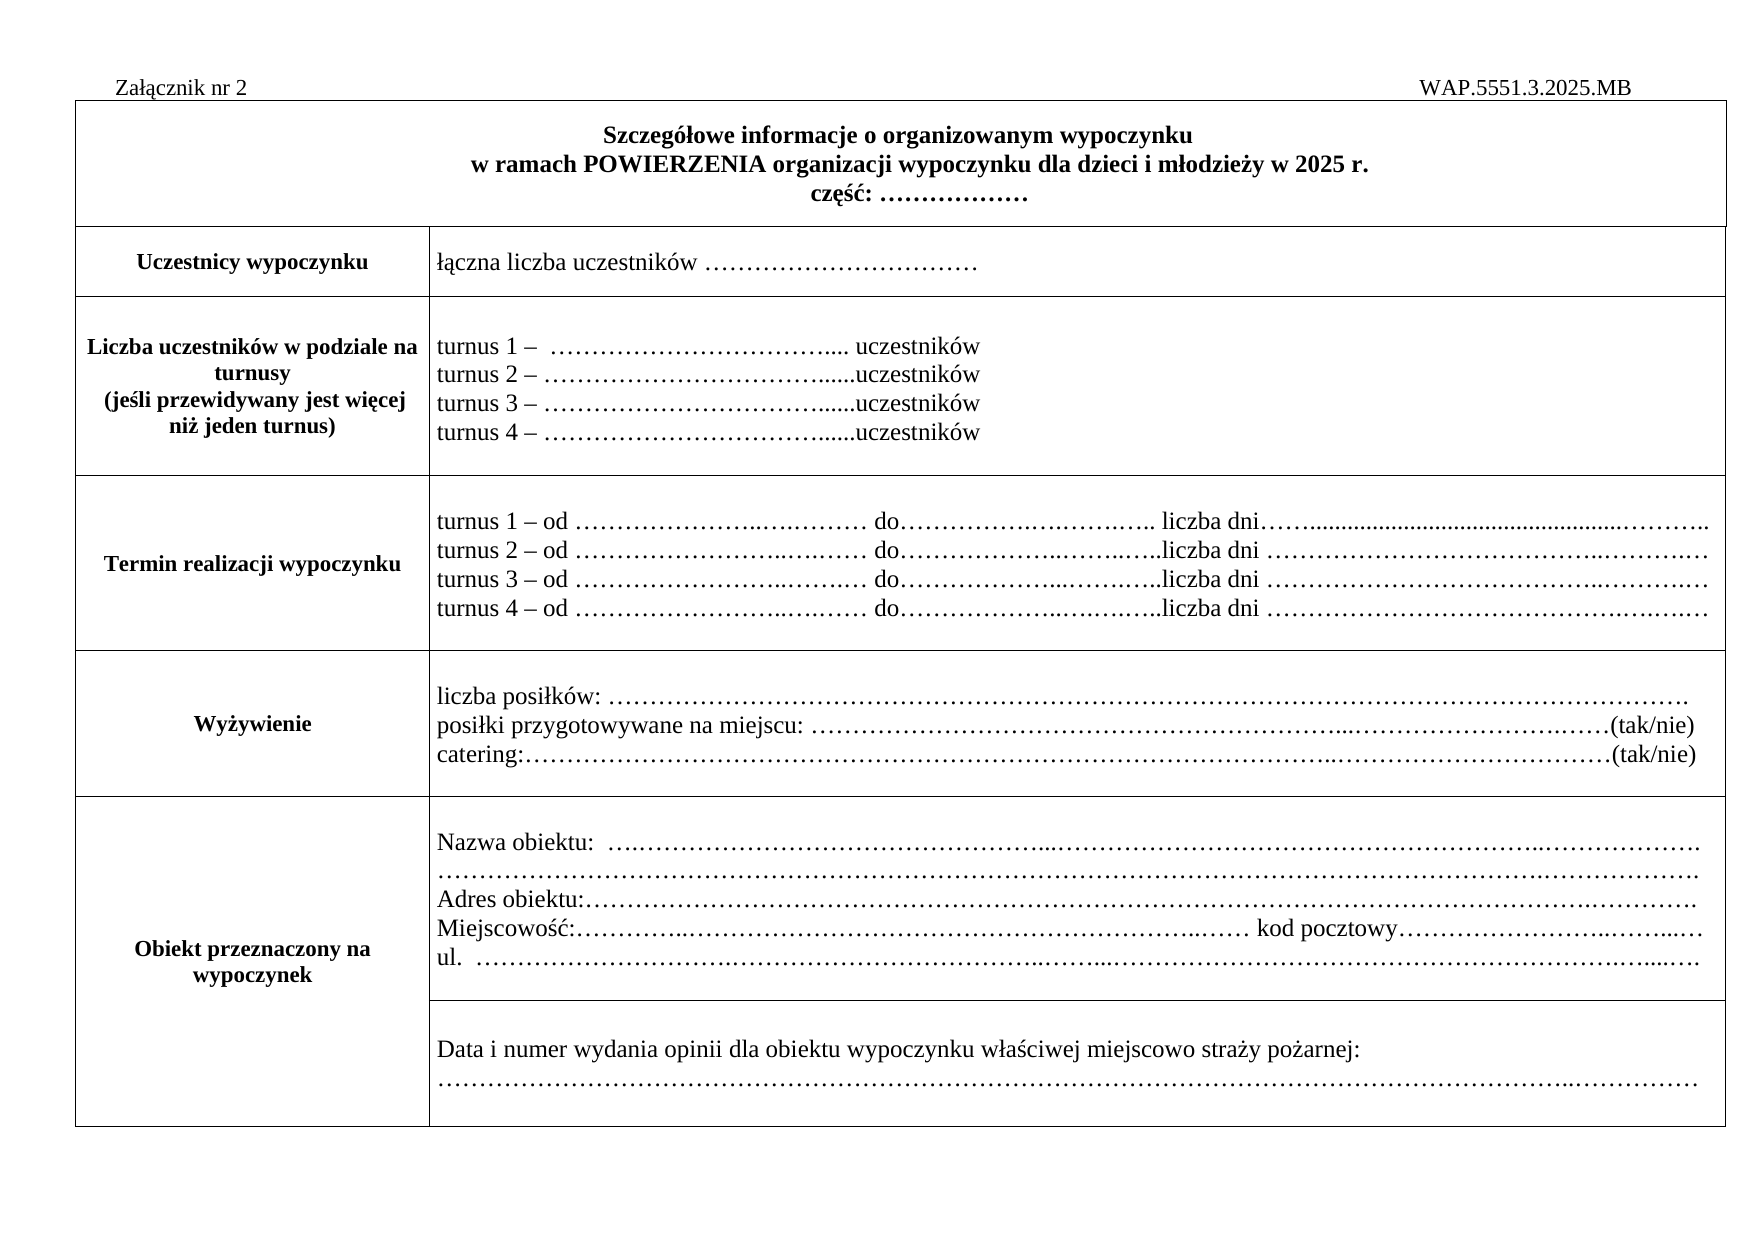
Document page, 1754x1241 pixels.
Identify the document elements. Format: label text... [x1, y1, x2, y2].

table_header Szczegółowe informacje o organizowanym wypoczynku w ramach POWIERZENIA organizacji wypoczynku dla dzieci i młodzieży w 2025 r. część: ……………… [76, 101, 1726, 226]
table_cell liczba posiłków: …………………………………………………………………………………………………………………. posiłki przygotowywane na miejscu: ………………………………………………………...…………………….……(tak/nie) catering:……………………………………………………………………………………..……………………………(tak/nie) [430, 651, 1725, 796]
table_cell Data i numer wydania opinii dla obiektu wypoczynku właściwej miejscowo straży pożarnej: ………………………………………………………………………………………………………………………..…………… [430, 1001, 1725, 1126]
table_cell Wyżywienie [76, 651, 429, 796]
table_cell Liczba uczestników w podziale na turnusy (jeśli przewidywany jest więcej niż jeden turnus) [76, 297, 429, 474]
table_cell Nazwa obiektu: ….…………………………………………...…………………………………………………..………………. …………………………………………………………………………………………………………………….………………. Adres obiektu:………………………………………………………………………………………………………….…………. Miejscowość:…………..……………………………………………………..…… kod pocztowy……………………..……...… ul. ………………………….………………………………..……...…………………………………………………….…....…. [430, 797, 1725, 1000]
table_cell turnus 1 – …………………………….... uczestników turnus 2 – ……………………………......uczestników turnus 3 – ……………………………......uczestników turnus 4 – ……………………………......uczestników [430, 297, 1725, 474]
table_cell turnus 1 – od …………………..….……… do…………….….…….….. liczba dni……..................................................……….. turnus 2 – od ……………………..….…… do………………..……..…..liczba dni …………………………………..……….… turnus 3 – od ……………………..…….… do………………...…….…..liczba dni …………………………………..……….… turnus 4 – od ……………………..….…… do………………..….….…..liczba dni …………………………………….….….… [430, 476, 1725, 650]
table_cell Obiekt przeznaczony na wypoczynek [76, 797, 429, 1126]
table_cell Termin realizacji wypoczynku [76, 476, 429, 650]
table_cell łączna liczba uczestników …………………………… [430, 227, 1725, 296]
table_cell Uczestnicy wypoczynku [76, 227, 429, 296]
